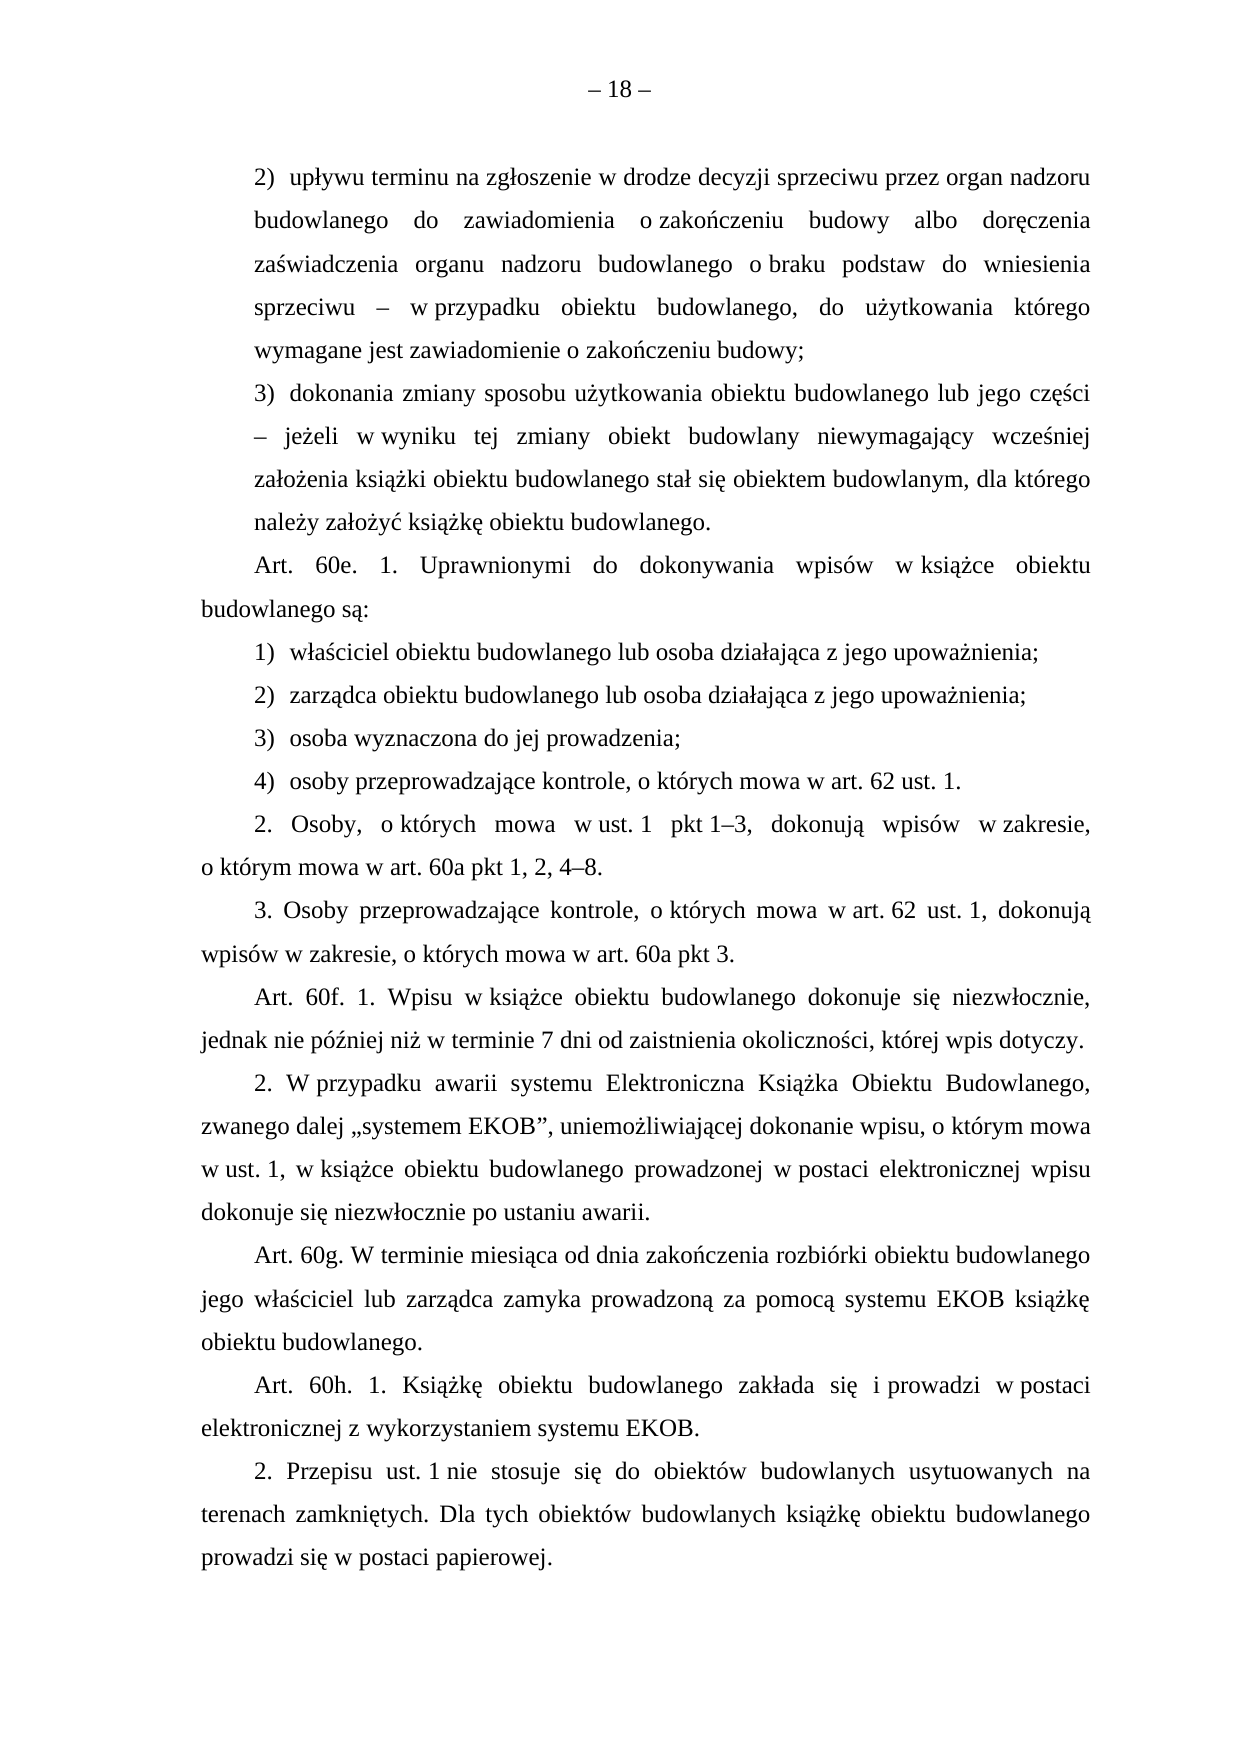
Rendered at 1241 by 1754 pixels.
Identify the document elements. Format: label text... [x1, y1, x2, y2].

text 3. Osoby przeprowadzające kontrole, o których mowa w art. 62 ust. 1, dokonują wpisów w zakresie, o których mowa w art. 60a pkt 3. [201, 896, 1091, 967]
text 2. W przypadku awarii systemu Elektroniczna Książka Obiektu Budowlanego, zwanego dalej „systemem EKOB”, uniemożliwiającej dokonanie wpisu, o którym mowa w ust. 1, w książce obiektu budowlanego prowadzonej w postaci elektronicznej wpisu dokonuje się niezwłocznie po ustaniu awarii. [201, 1068, 1091, 1226]
text 1) właściciel obiektu budowlanego lub osoba działająca z jego upoważnienia; [254, 637, 1091, 666]
text 2. Przepisu ust. 1 nie stosuje się do obiektów budowlanych usytuowanych na terenach zamkniętych. Dla tych obiektów budowlanych książkę obiektu budowlanego prowadzi się w postaci papierowej. [201, 1456, 1091, 1571]
text 3) osoba wyznaczona do jej prowadzenia; [254, 723, 1091, 752]
text 2) zarządca obiektu budowlanego lub osoba działająca z jego upoważnienia; [254, 680, 1091, 709]
text Art. 60g. W terminie miesiąca od dnia zakończenia rozbiórki obiektu budowlanego jego właściciel lub zarządca zamyka prowadzoną za pomocą systemu EKOB książkę obiektu budowlanego. [201, 1241, 1091, 1356]
text 2) upływu terminu na zgłoszenie w drodze decyzji sprzeciwu przez organ nadzoru budowlanego do zawiadomienia o zakończeniu budowy albo doręczenia zaświadczenia organu nadzoru budowlanego o braku podstaw do wniesienia sprzeciwu – w przypadku obiektu budowlanego, do użytkowania którego wymagane jest zawiadomienie o zakończeniu budowy; [254, 162, 1091, 364]
text Art. 60f. 1. Wpisu w książce obiektu budowlanego dokonuje się niezwłocznie, jednak nie później niż w terminie 7 dni od zaistnienia okoliczności, której wpis dotyczy. [201, 982, 1091, 1054]
text 3) dokonania zmiany sposobu użytkowania obiektu budowlanego lub jego części – jeżeli w wyniku tej zmiany obiekt budowlany niewymagający wcześniej założenia książki obiektu budowlanego stał się obiektem budowlanym, dla którego należy założyć książkę obiektu budowlanego. [254, 378, 1091, 536]
text Art. 60h. 1. Książkę obiektu budowlanego zakłada się i prowadzi w postaci elektronicznej z wykorzystaniem systemu EKOB. [201, 1370, 1091, 1442]
text 2. Osoby, o których mowa w ust. 1 pkt 1–3, dokonują wpisów w zakresie, o którym mowa w art. 60a pkt 1, 2, 4–8. [201, 809, 1091, 881]
text Art. 60e. 1. Uprawnionymi do dokonywania wpisów w książce obiektu budowlanego są: [201, 551, 1091, 622]
text 4) osoby przeprowadzające kontrole, o których mowa w art. 62 ust. 1. [254, 766, 1091, 795]
